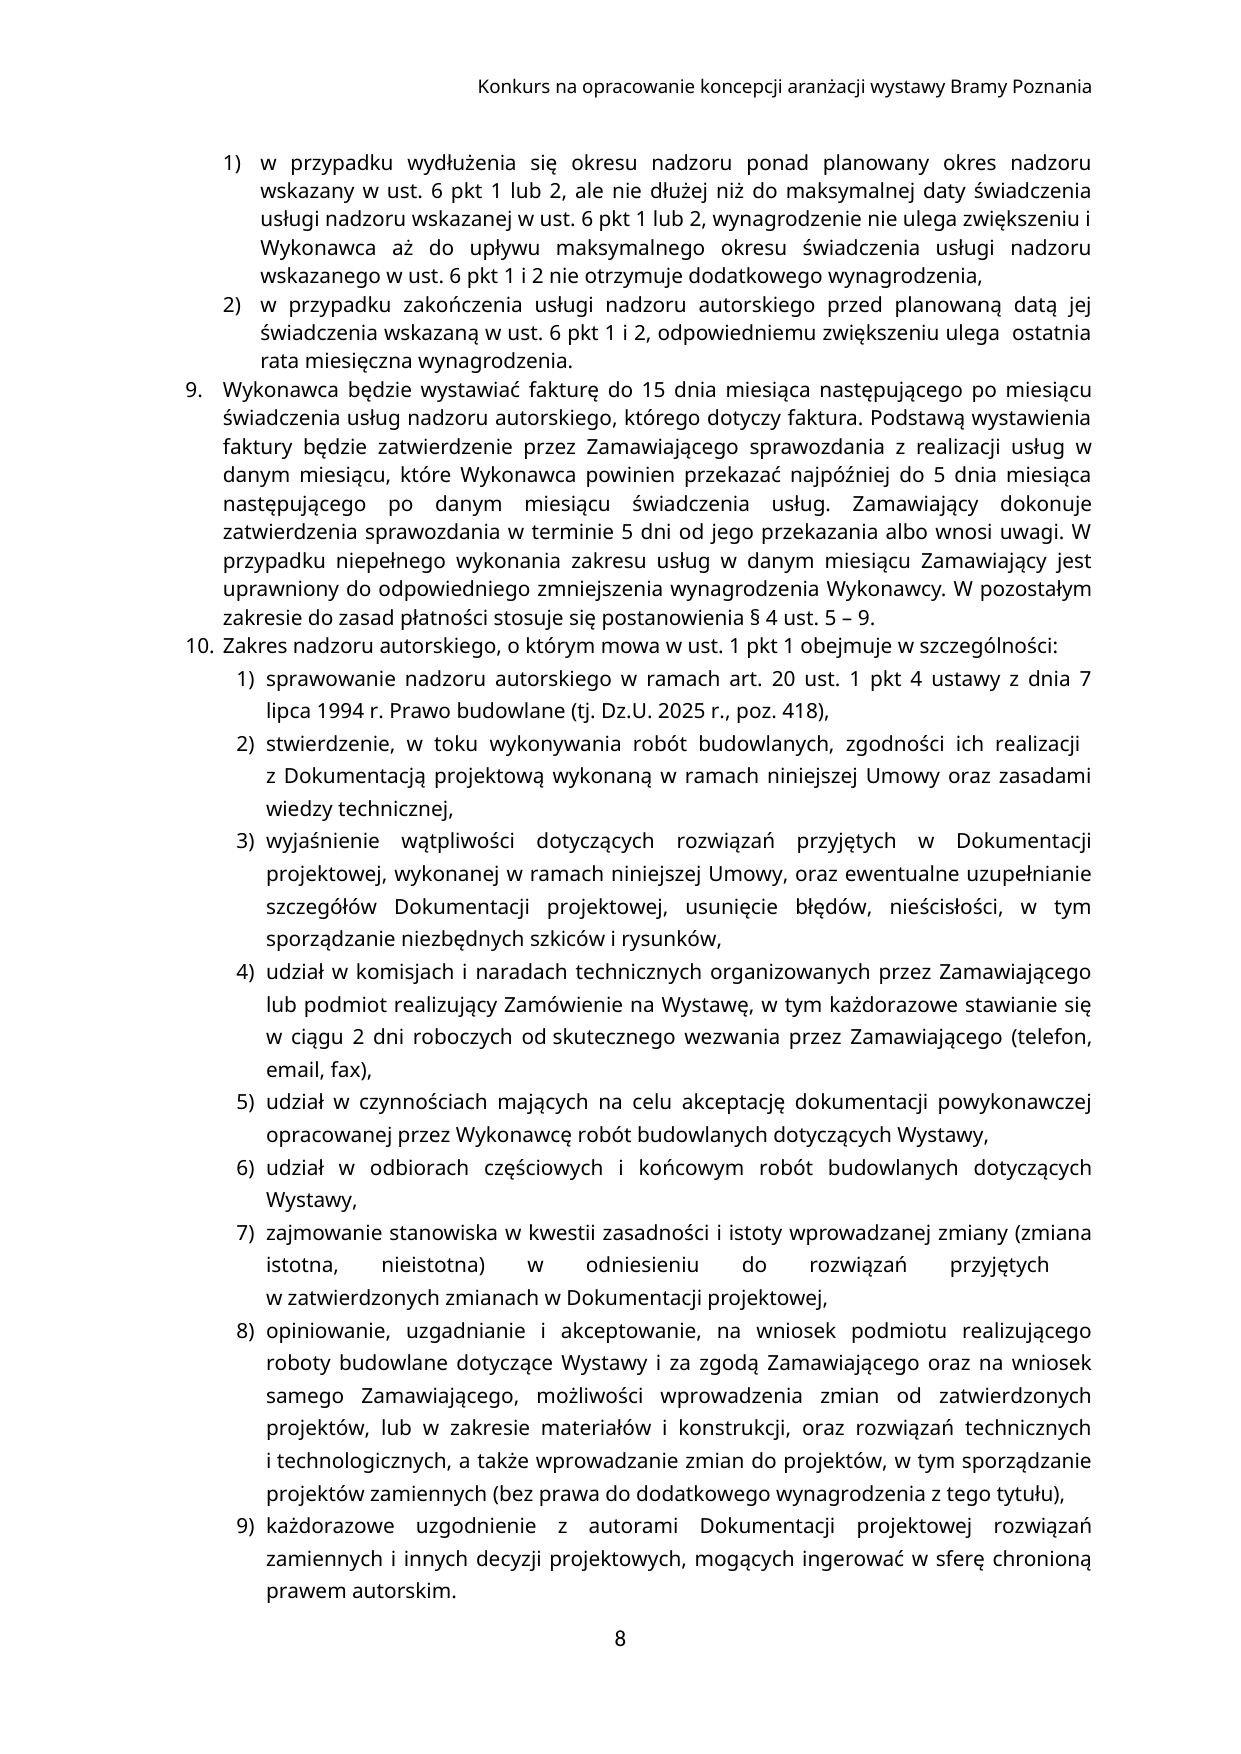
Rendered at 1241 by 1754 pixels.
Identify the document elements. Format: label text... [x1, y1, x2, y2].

list zajmowanie stanowiska w kwestii zasadności i istoty wprowadzanej zmiany (zmiana istotna, nieistotna) w odniesieniu do rozwiązań przyjętych w zatwierdzonych zmianach w Dokumentacji projektowej, [236, 1218, 1093, 1312]
list opiniowanie, uzgadnianie i akceptowanie, na wniosek podmiotu realizującego roboty budowlane dotyczące Wystawy i za zgodą Zamawiającego oraz na wniosek samego Zamawiającego, możliwości wprowadzenia zmian od zatwierdzonych projektów, lub w zakresie materiałów i konstrukcji, oraz rozwiązań technicznych i technologicznych, a także wprowadzanie zmian do projektów, w tym sporządzanie projektów zamiennych (bez prawa do dodatkowego wynagrodzenia z tego tytułu), [236, 1316, 1093, 1507]
list każdorazowe uzgodnienie z autorami Dokumentacji projektowej rozwiązań zamiennych i innych decyzji projektowych, mogących ingerować w sferę chronioną prawem autorskim. [236, 1511, 1093, 1605]
list stwierdzenie, w toku wykonywania robót budowlanych, zgodności ich realizacji z Dokumentacją projektową wykonaną w ramach niniejszej Umowy oraz zasadami wiedzy technicznej, [236, 729, 1093, 822]
list udział w odbiorach częściowych i końcowym robót budowlanych dotyczących Wystawy, [236, 1153, 1093, 1214]
list sprawowanie nadzoru autorskiego w ramach art. 20 ust. 1 pkt 4 ustawy z dnia 7 lipca 1994 r. Prawo budowlane (tj. Dz.U. 2025 r., poz. 418), [236, 664, 1093, 725]
list wyjaśnienie wątpliwości dotyczących rozwiązań przyjętych w Dokumentacji projektowej, wykonanej w ramach niniejszej Umowy, oraz ewentualne uzupełnianie szczegółów Dokumentacji projektowej, usunięcie błędów, nieścisłości, w tym sporządzanie niezbędnych szkiców i rysunków, [236, 827, 1093, 953]
list Wykonawca będzie wystawiać fakturę do 15 dnia miesiąca następującego po miesiącu świadczenia usług nadzoru autorskiego, którego dotyczy faktura. Podstawą wystawienia faktury będzie zatwierdzenie przez Zamawiającego sprawozdania z realizacji usług w danym miesiącu, które Wykonawca powinien przekazać najpóźniej do 5 dnia miesiąca następującego po danym miesiącu świadczenia usług. Zamawiający dokonuje zatwierdzenia sprawozdania w terminie 5 dni od jego przekazania albo wnosi uwagi. W przypadku niepełnego wykonania zakresu usług w danym miesiącu Zamawiający jest uprawniony do odpowiedniego zmniejszenia wynagrodzenia Wykonawcy. W pozostałym zakresie do zasad płatności stosuje się postanowienia § 4 ust. 5 – 9. [185, 375, 1093, 631]
list udział w czynnościach mających na celu akceptację dokumentacji powykonawczej opracowanej przez Wykonawcę robót budowlanych dotyczących Wystawy, [236, 1087, 1093, 1148]
list w przypadku zakończenia usługi nadzoru autorskiego przed planowaną datą jej świadczenia wskazaną w ust. 6 pkt 1 i 2, odpowiedniemu zwiększeniu ulega ostatnia rata miesięczna wynagrodzenia. [223, 290, 1093, 375]
list Zakres nadzoru autorskiego, o którym mowa w ust. 1 pkt 1 obejmuje w szczególności: [185, 631, 1093, 659]
list w przypadku wydłużenia się okresu nadzoru ponad planowany okres nadzoru wskazany w ust. 6 pkt 1 lub 2, ale nie dłużej niż do maksymalnej daty świadczenia usługi nadzoru wskazanej w ust. 6 pkt 1 lub 2, wynagrodzenie nie ulega zwiększeniu i Wykonawca aż do upływu maksymalnego okresu świadczenia usługi nadzoru wskazanego w ust. 6 pkt 1 i 2 nie otrzymuje dodatkowego wynagrodzenia, [223, 148, 1093, 290]
list udział w komisjach i naradach technicznych organizowanych przez Zamawiającego lub podmiot realizujący Zamówienie na Wystawę, w tym każdorazowe stawianie się w ciągu 2 dni roboczych od skutecznego wezwania przez Zamawiającego (telefon, email, fax), [236, 957, 1093, 1083]
